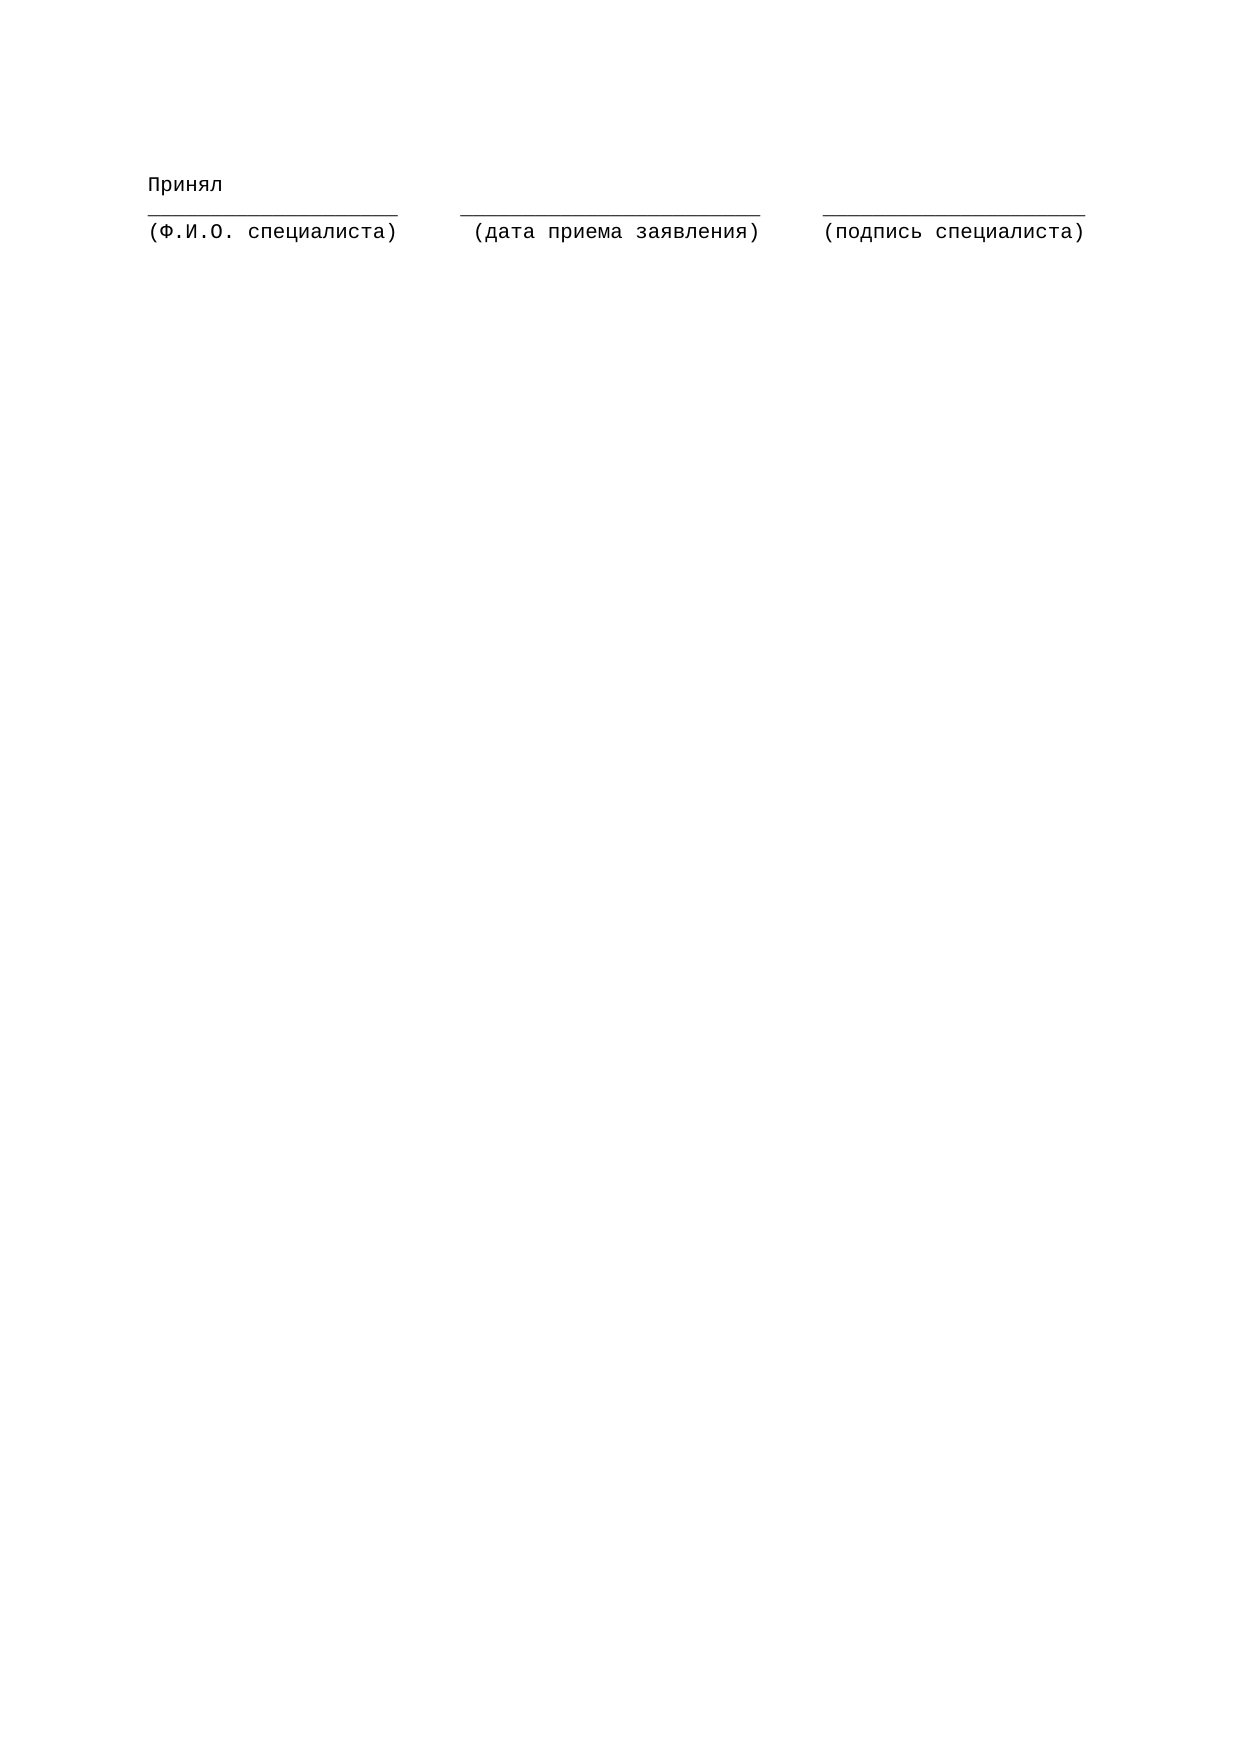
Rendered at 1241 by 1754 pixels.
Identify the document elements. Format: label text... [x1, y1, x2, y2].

text Принял [148, 174, 1177, 197]
text (Ф.И.О. специалиста) (дата приема заявления) (подпись специалиста) [148, 221, 1177, 244]
text ____________________ ________________________ _____________________ [148, 197, 1177, 221]
